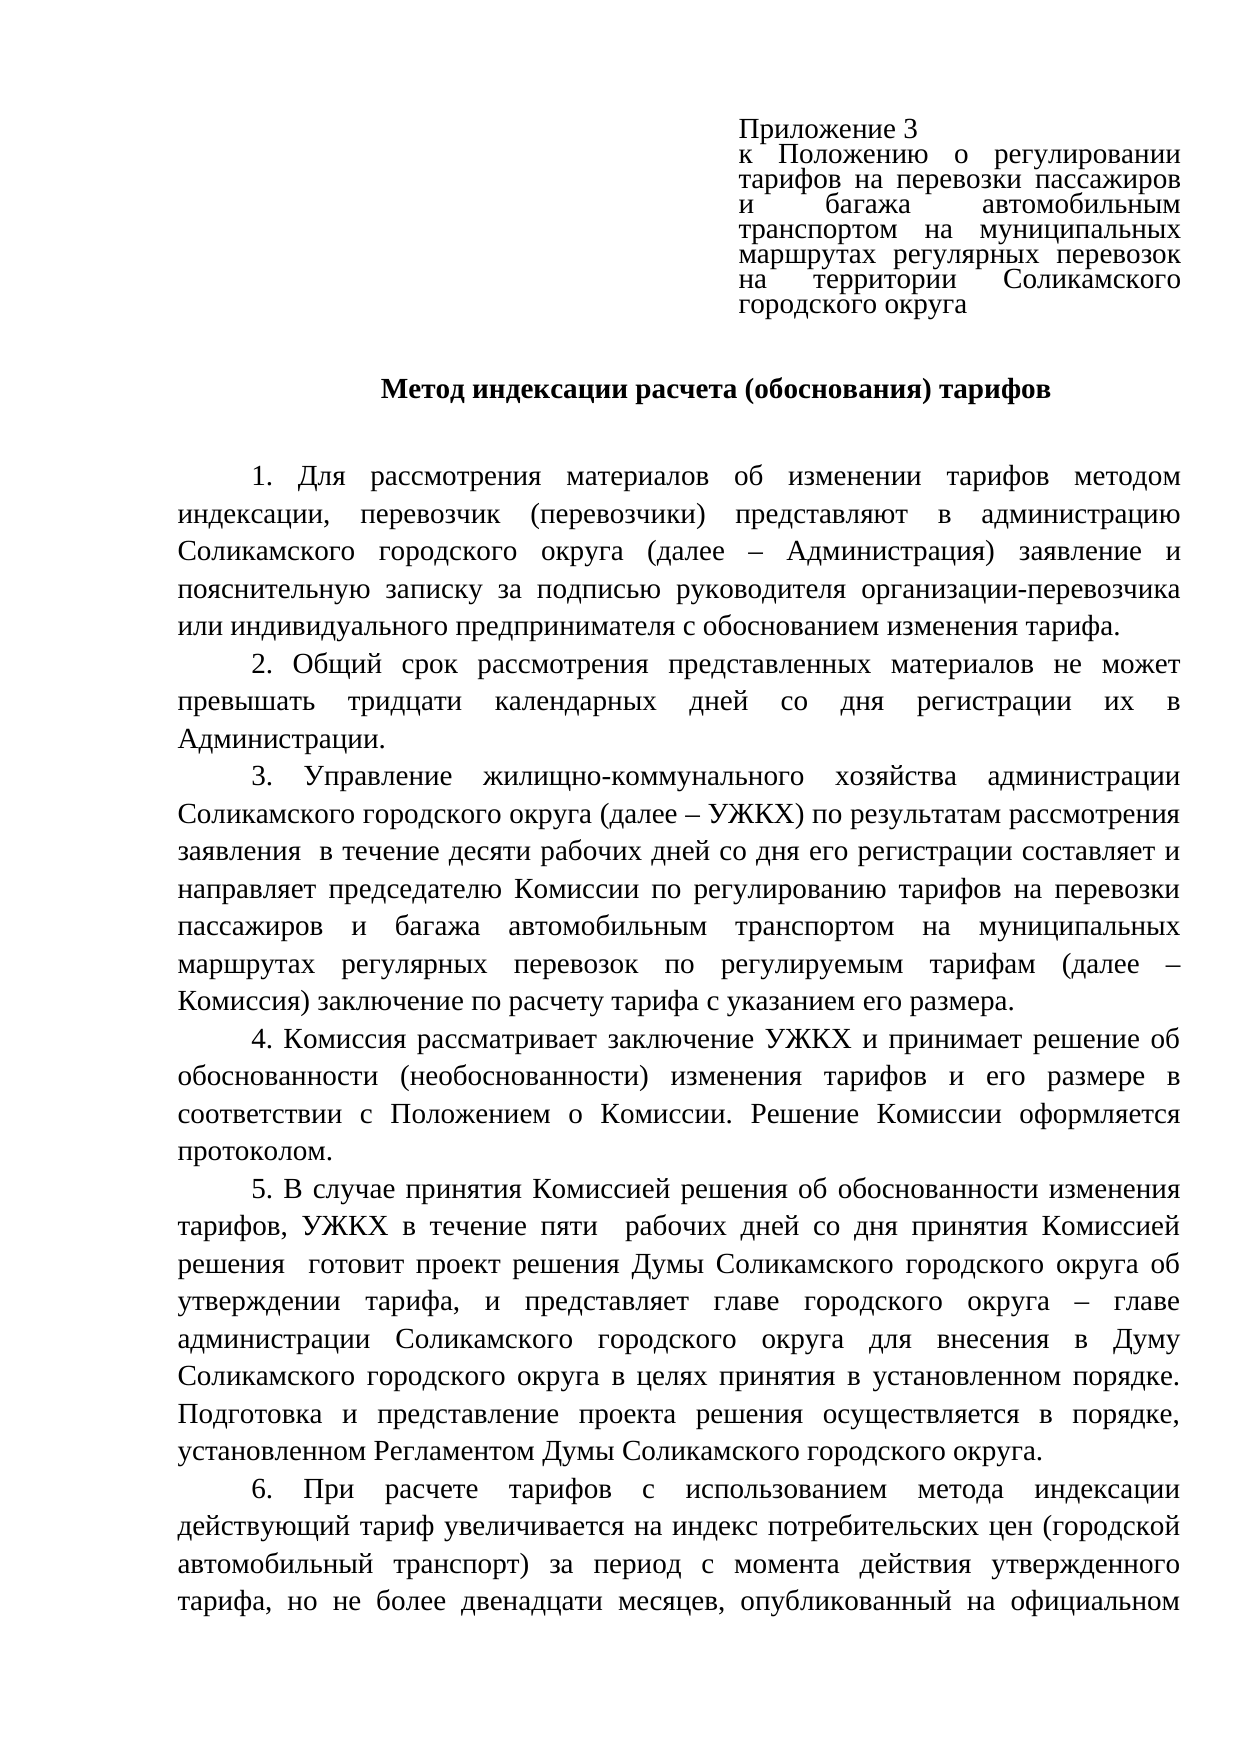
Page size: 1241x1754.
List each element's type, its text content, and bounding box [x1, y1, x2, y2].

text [177, 1468, 1181, 1618]
text к Положению о регулировании тарифов на перевозки пассажиров и багажа автомобильным транспортом на муниципальных маршрутах регулярных перевозок на территории Соликамского городского округа [738, 143, 1181, 318]
text Метод индексации расчета (обоснования) тарифов [177, 368, 1181, 406]
text 4. Комиссия рассматривает заключение УЖКХ и принимает решение об обоснованности (необоснованности) изменения тарифов и его размере в соответствии с Положением о Комиссии. Решение Комиссии оформляется протоколом. [177, 1018, 1181, 1168]
text 3. Управление жилищно-коммунального хозяйства администрации Соликамского городского округа (далее – УЖКХ) по результатам рассмотрения заявления в течение десяти рабочих дней со дня его регистрации составляет и направляет председателю Комиссии по регулированию тарифов на перевозки пассажиров и багажа автомобильным транспортом на муниципальных маршрутах регулярных перевозок по регулируемым тарифам (далее – Комиссия) заключение по расчету тарифа с указанием его размера. [177, 756, 1181, 1018]
text 2. Общий срок рассмотрения представленных материалов не может превышать тридцати календарных дней со дня регистрации их в Администрации. [177, 643, 1181, 756]
text 5. В случае принятия Комиссией решения об обоснованности изменения тарифов, УЖКХ в течение пяти рабочих дней со дня принятия Комиссией решения готовит проект решения Думы Соликамского городского округа об утверждении тарифа, и представляет главе городского округа – главе администрации Соликамского городского округа для внесения в Думу Соликамского городского округа в целях принятия в установленном порядке. Подготовка и представление проекта решения осуществляется в порядке, установленном Регламентом Думы Соликамского городского округа. [177, 1168, 1181, 1468]
text 1. Для рассмотрения материалов об изменении тарифов методом индексации, перевозчик (перевозчики) представляют в администрацию Соликамского городского округа (далее – Администрация) заявление и пояснительную записку за подписью руководителя организации-перевозчика или индивидуального предпринимателя с обоснованием изменения тарифа. [177, 456, 1181, 643]
text Приложение 3 [738, 118, 1181, 143]
